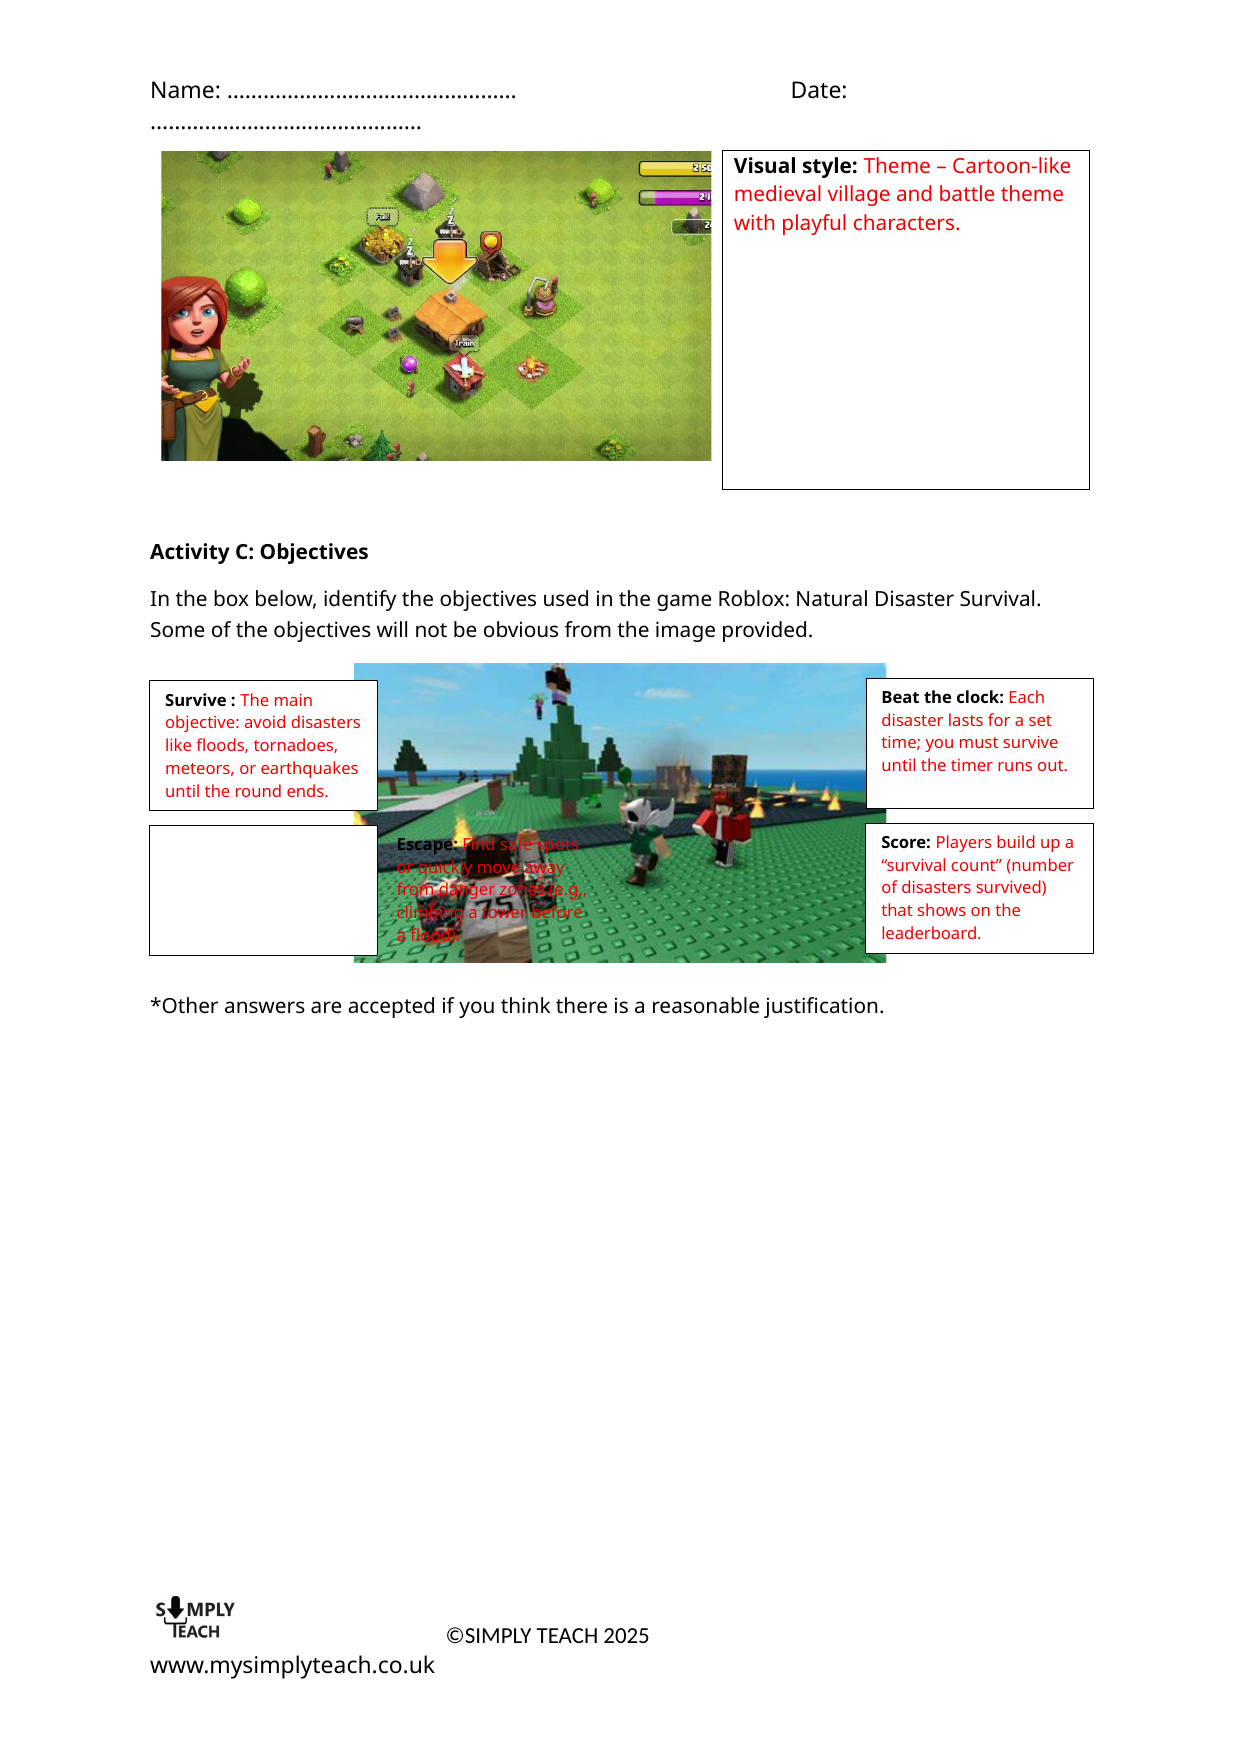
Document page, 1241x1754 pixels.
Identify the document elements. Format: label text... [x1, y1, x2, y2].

table_cell Visual style: Theme – Cartoon-like medieval village and battle theme with playful characters. [723, 151, 1089, 489]
text Activity C: Objectives [150, 537, 1090, 566]
picture [353, 663, 887, 963]
picture [150, 1593, 245, 1644]
text In the box below, identify the objectives used in the game Roblox: Natural Disaster Survival. Some of the objectives will not be obvious from the image provided. [150, 584, 1090, 643]
text *Other answers are accepted if you think there is a reasonable justification. [150, 991, 1090, 1019]
picture [161, 151, 712, 461]
